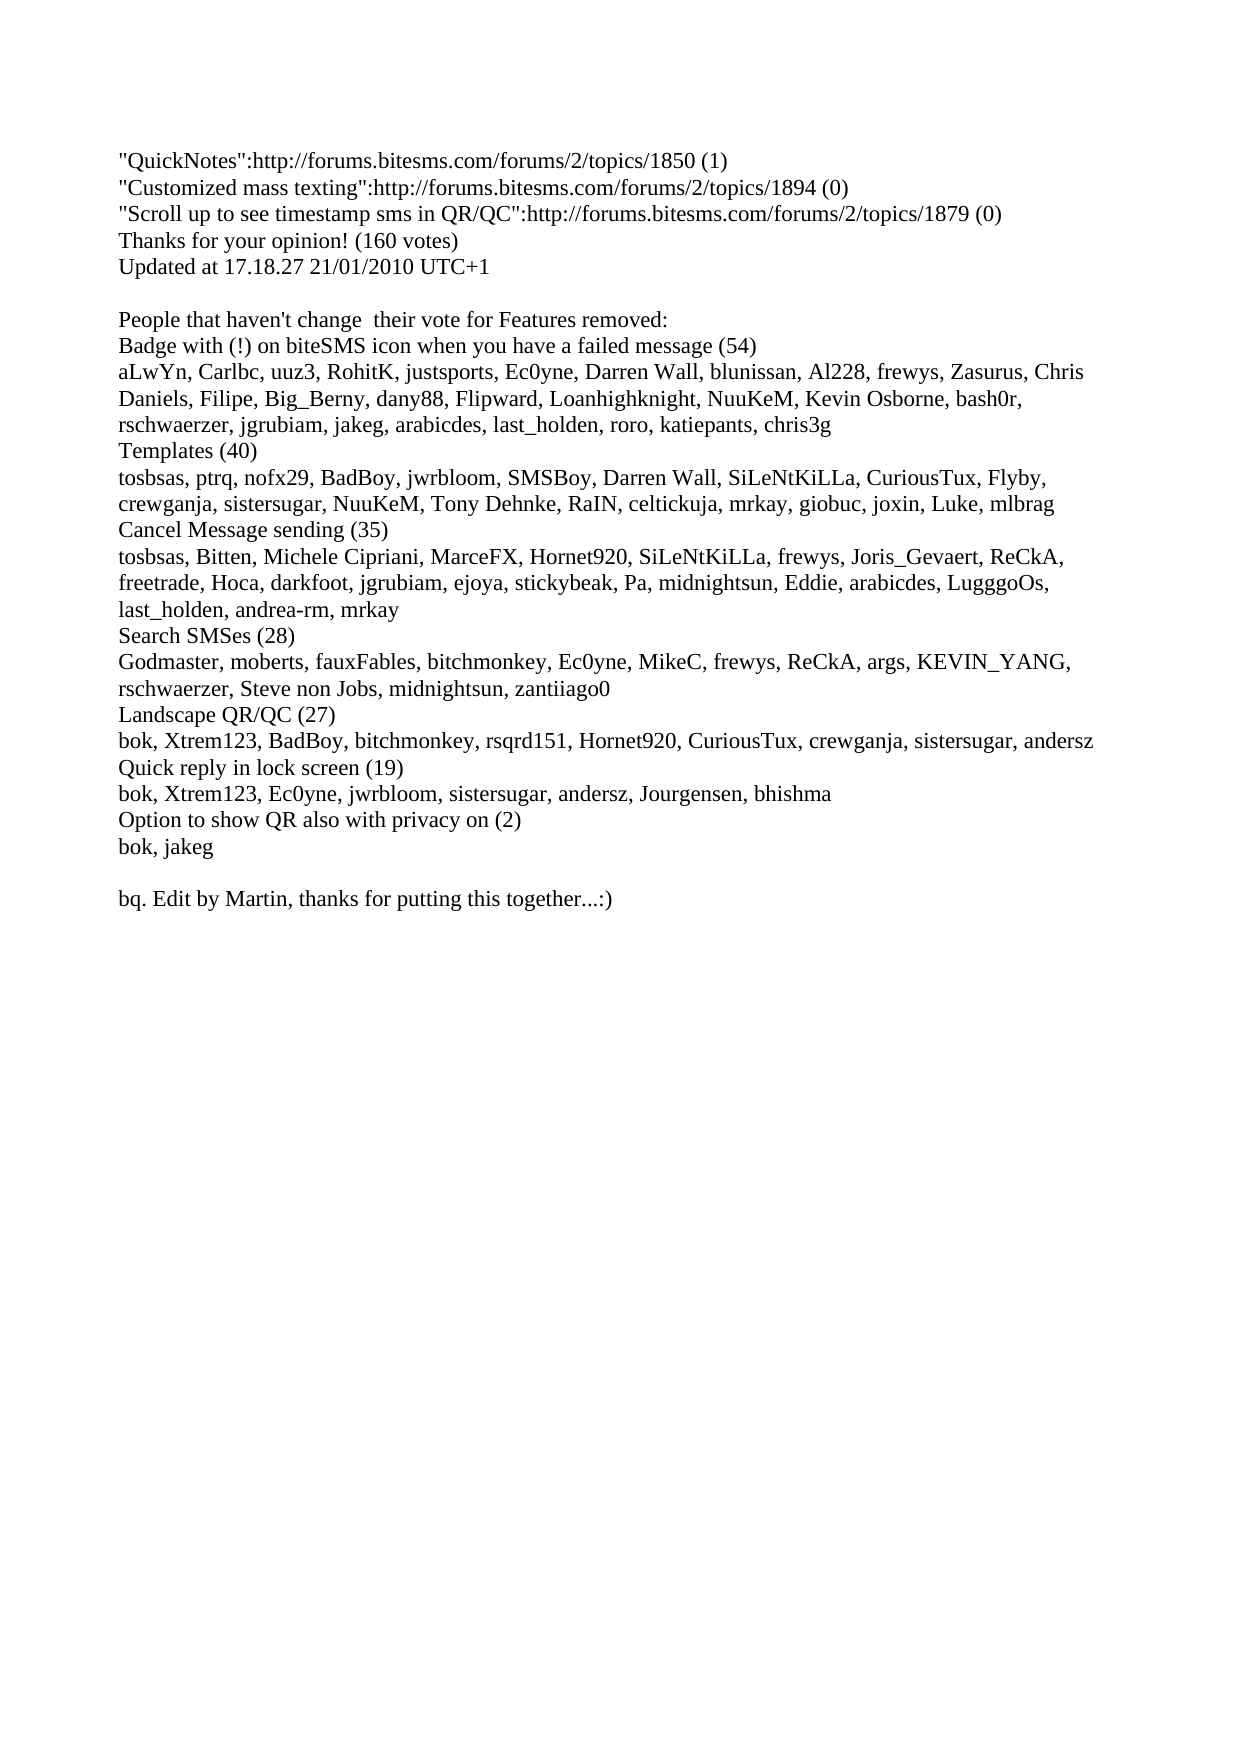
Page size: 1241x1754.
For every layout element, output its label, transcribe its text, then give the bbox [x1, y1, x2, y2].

text bok, Xtrem123, BadBoy, bitchmonkey, rsqrd151, Hornet920, CuriousTux, crewganja, sistersugar, andersz [118, 727, 1122, 754]
text "Customized mass texting":http://forums.bitesms.com/forums/2/topics/1894 (0) [118, 174, 1122, 200]
text tosbsas, Bitten, Michele Cipriani, MarceFX, Hornet920, SiLeNtKiLLa, frewys, Joris_Gevaert, ReCkA, freetrade, Hoca, darkfoot, jgrubiam, ejoya, stickybeak, Pa, midnightsun, Eddie, arabicdes, LugggoOs, last_holden, andrea-rm, mrkay [118, 543, 1122, 622]
text Search SMSes (28) [118, 622, 1122, 648]
text Thanks for your opinion! (160 votes) [118, 227, 1122, 253]
text Quick reply in lock screen (19) [118, 754, 1122, 780]
text bok, jakeg [118, 833, 1122, 859]
text tosbsas, ptrq, nofx29, BadBoy, jwrbloom, SMSBoy, Darren Wall, SiLeNtKiLLa, CuriousTux, Flyby, crewganja, sistersugar, NuuKeM, Tony Dehnke, RaIN, celtickuja, mrkay, giobuc, joxin, Luke, mlbrag [118, 464, 1122, 517]
text "Scroll up to see timestamp sms in QR/QC":http://forums.bitesms.com/forums/2/topics/1879 (0) [118, 200, 1122, 227]
text Badge with (!) on biteSMS icon when you have a failed message (54) [118, 332, 1122, 358]
text Cancel Message sending (35) [118, 517, 1122, 543]
text Godmaster, moberts, fauxFables, bitchmonkey, Ec0yne, MikeC, frewys, ReCkA, args, KEVIN_YANG, rschwaerzer, Steve non Jobs, midnightsun, zantiiago0 [118, 648, 1122, 701]
text "QuickNotes":http://forums.bitesms.com/forums/2/topics/1850 (1) [118, 148, 1122, 174]
text Option to show QR also with privacy on (2) [118, 806, 1122, 833]
text aLwYn, Carlbc, uuz3, RohitK, justsports, Ec0yne, Darren Wall, blunissan, Al228, frewys, Zasurus, Chris Daniels, Filipe, Big_Berny, dany88, Flipward, Loanhighknight, NuuKeM, Kevin Osborne, bash0r, rschwaerzer, jgrubiam, jakeg, arabicdes, last_holden, roro, katiepants, chris3g [118, 358, 1122, 437]
text bok, Xtrem123, Ec0yne, jwrbloom, sistersugar, andersz, Jourgensen, bhishma [118, 780, 1122, 806]
text People that haven't change their vote for Features removed: [118, 306, 1122, 332]
text bq. Edit by Martin, thanks for putting this together...:) [118, 886, 1122, 912]
text Templates (40) [118, 437, 1122, 464]
text Updated at 17.18.27 21/01/2010 UTC+1 [118, 253, 1122, 279]
text Landscape QR/QC (27) [118, 701, 1122, 727]
